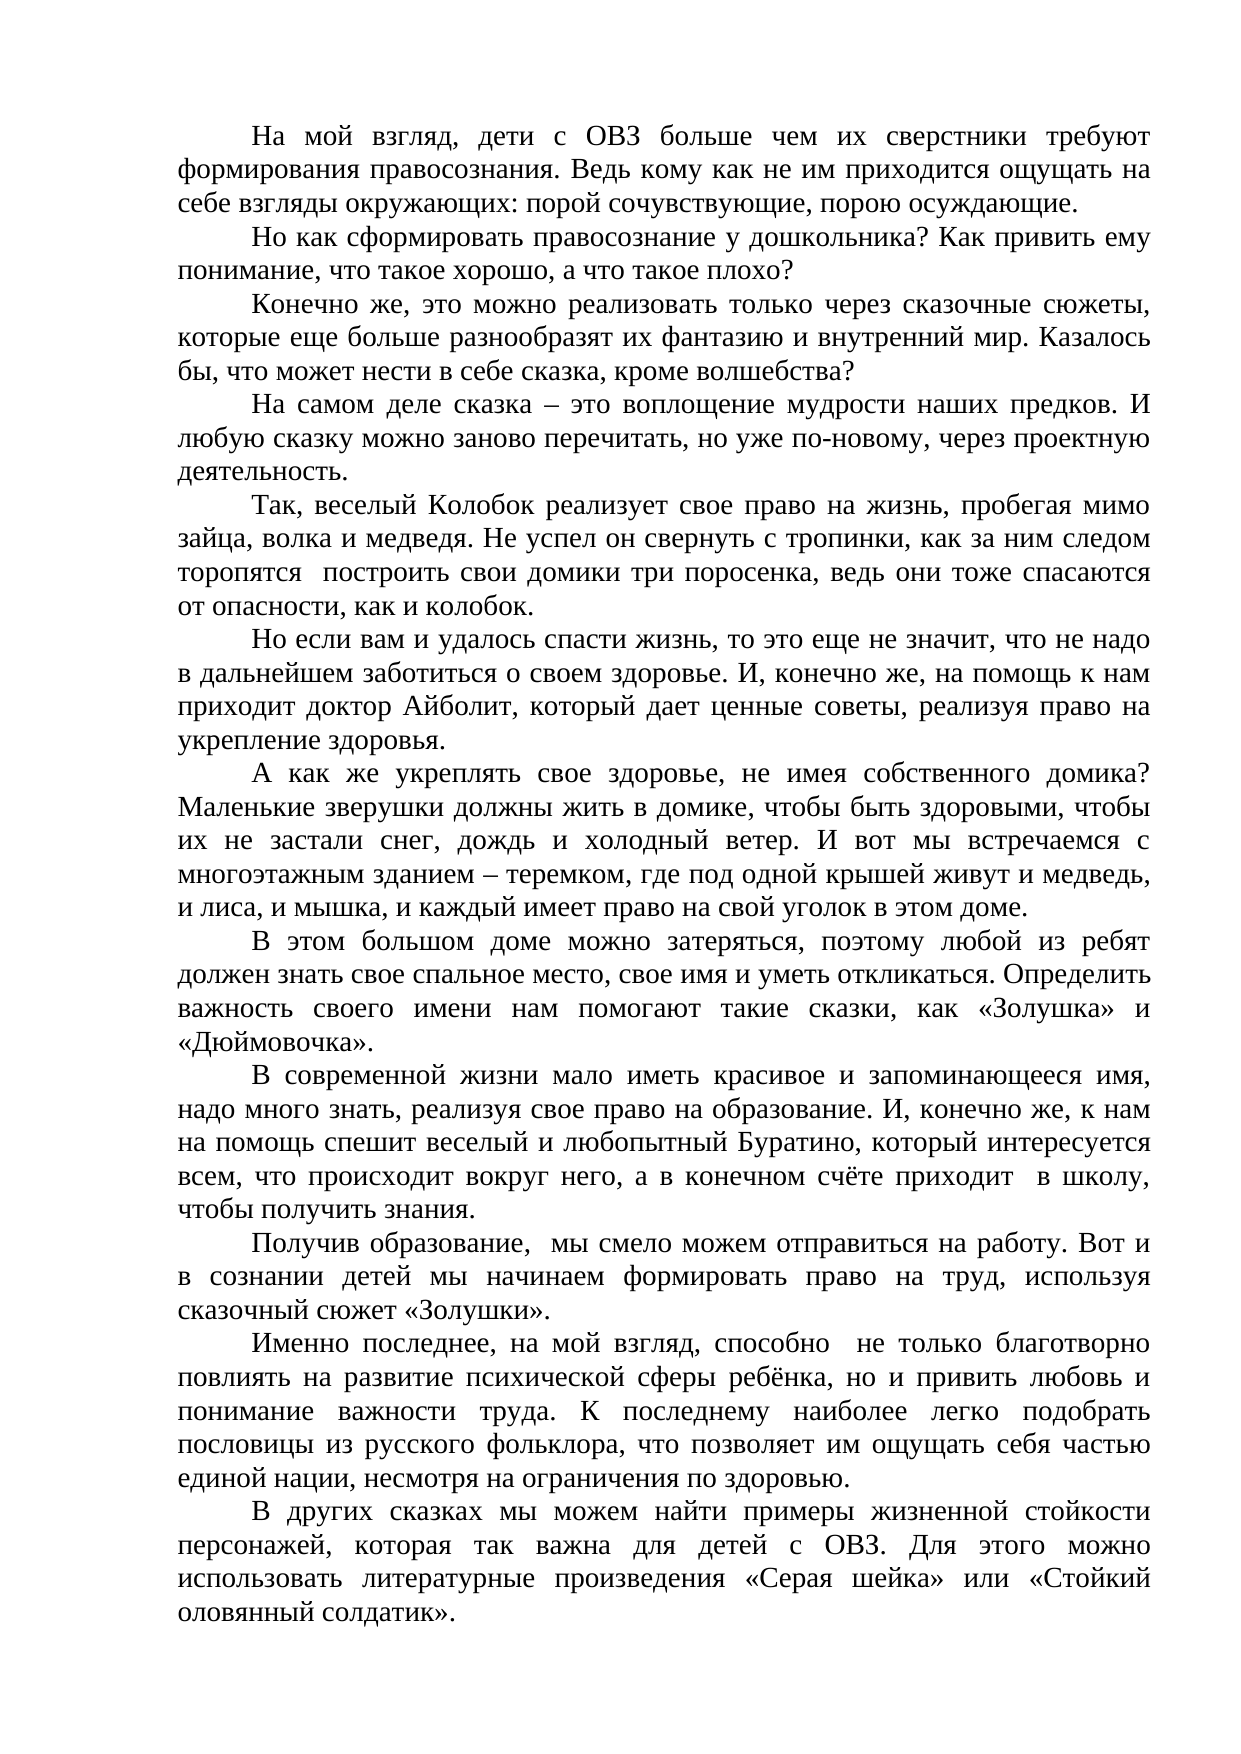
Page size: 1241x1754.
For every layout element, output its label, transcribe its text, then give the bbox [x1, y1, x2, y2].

text Именно последнее, на мой взгляд, способно не только благотворно повлиять на развитие психической сферы ребёнка, но и привить любовь и понимание важности труда. К последнему наиболее легко подобрать пословицы из русского фольклора, что позволяет им ощущать себя частью единой нации, несмотря на ограничения по здоровью. [177, 1326, 1152, 1493]
text Но как сформировать правосознание у дошкольника? Как привить ему понимание, что такое хорошо, а что такое плохо? [177, 219, 1152, 286]
text Но если вам и удалось спасти жизнь, то это еще не значит, что не надо в дальнейшем заботиться о своем здоровье. И, конечно же, на помощь к нам приходит доктор Айболит, который дает ценные советы, реализуя право на укрепление здоровья. [177, 621, 1152, 755]
text В других сказках мы можем найти примеры жизненной стойкости персонажей, которая так важна для детей с ОВЗ. Для этого можно использовать литературные произведения «Серая шейка» или «Стойкий оловянный солдатик». [177, 1493, 1152, 1627]
text В современной жизни мало иметь красивое и запоминающееся имя, надо много знать, реализуя свое право на образование. И, конечно же, к нам на помощь спешит веселый и любопытный Буратино, который интересуется всем, что происходит вокруг него, а в конечном счёте приходит в школу, чтобы получить знания. [177, 1057, 1152, 1225]
text А как же укреплять свое здоровье, не имея собственного домика? Маленькие зверушки должны жить в домике, чтобы быть здоровыми, чтобы их не застали снег, дождь и холодный ветер. И вот мы встречаемся с многоэтажным зданием – теремком, где под одной крышей живут и медведь, и лиса, и мышка, и каждый имеет право на свой уголок в этом доме. [177, 755, 1152, 923]
text Конечно же, это можно реализовать только через сказочные сюжеты, которые еще больше разнообразят их фантазию и внутренний мир. Казалось бы, что может нести в себе сказка, кроме волшебства? [177, 286, 1152, 386]
text На мой взгляд, дети с ОВЗ больше чем их сверстники требуют формирования правосознания. Ведь кому как не им приходится ощущать на себе взгляды окружающих: порой сочувствующие, порою осуждающие. [177, 118, 1152, 219]
text В этом большом доме можно затеряться, поэтому любой из ребят должен знать свое спальное место, свое имя и уметь откликаться. Определить важность своего имени нам помогают такие сказки, как «Золушка» и «Дюймовочка». [177, 923, 1152, 1057]
text На самом деле сказка – это воплощение мудрости наших предков. И любую сказку можно заново перечитать, но уже по-новому, через проектную деятельность. [177, 386, 1152, 487]
text Так, веселый Колобок реализует свое право на жизнь, пробегая мимо зайца, волка и медведя. Не успел он свернуть с тропинки, как за ним следом торопятся построить свои домики три поросенка, ведь они тоже спасаются от опасности, как и колобок. [177, 487, 1152, 621]
text Получив образование, мы смело можем отправиться на работу. Вот и в сознании детей мы начинаем формировать право на труд, используя сказочный сюжет «Золушки». [177, 1225, 1152, 1326]
